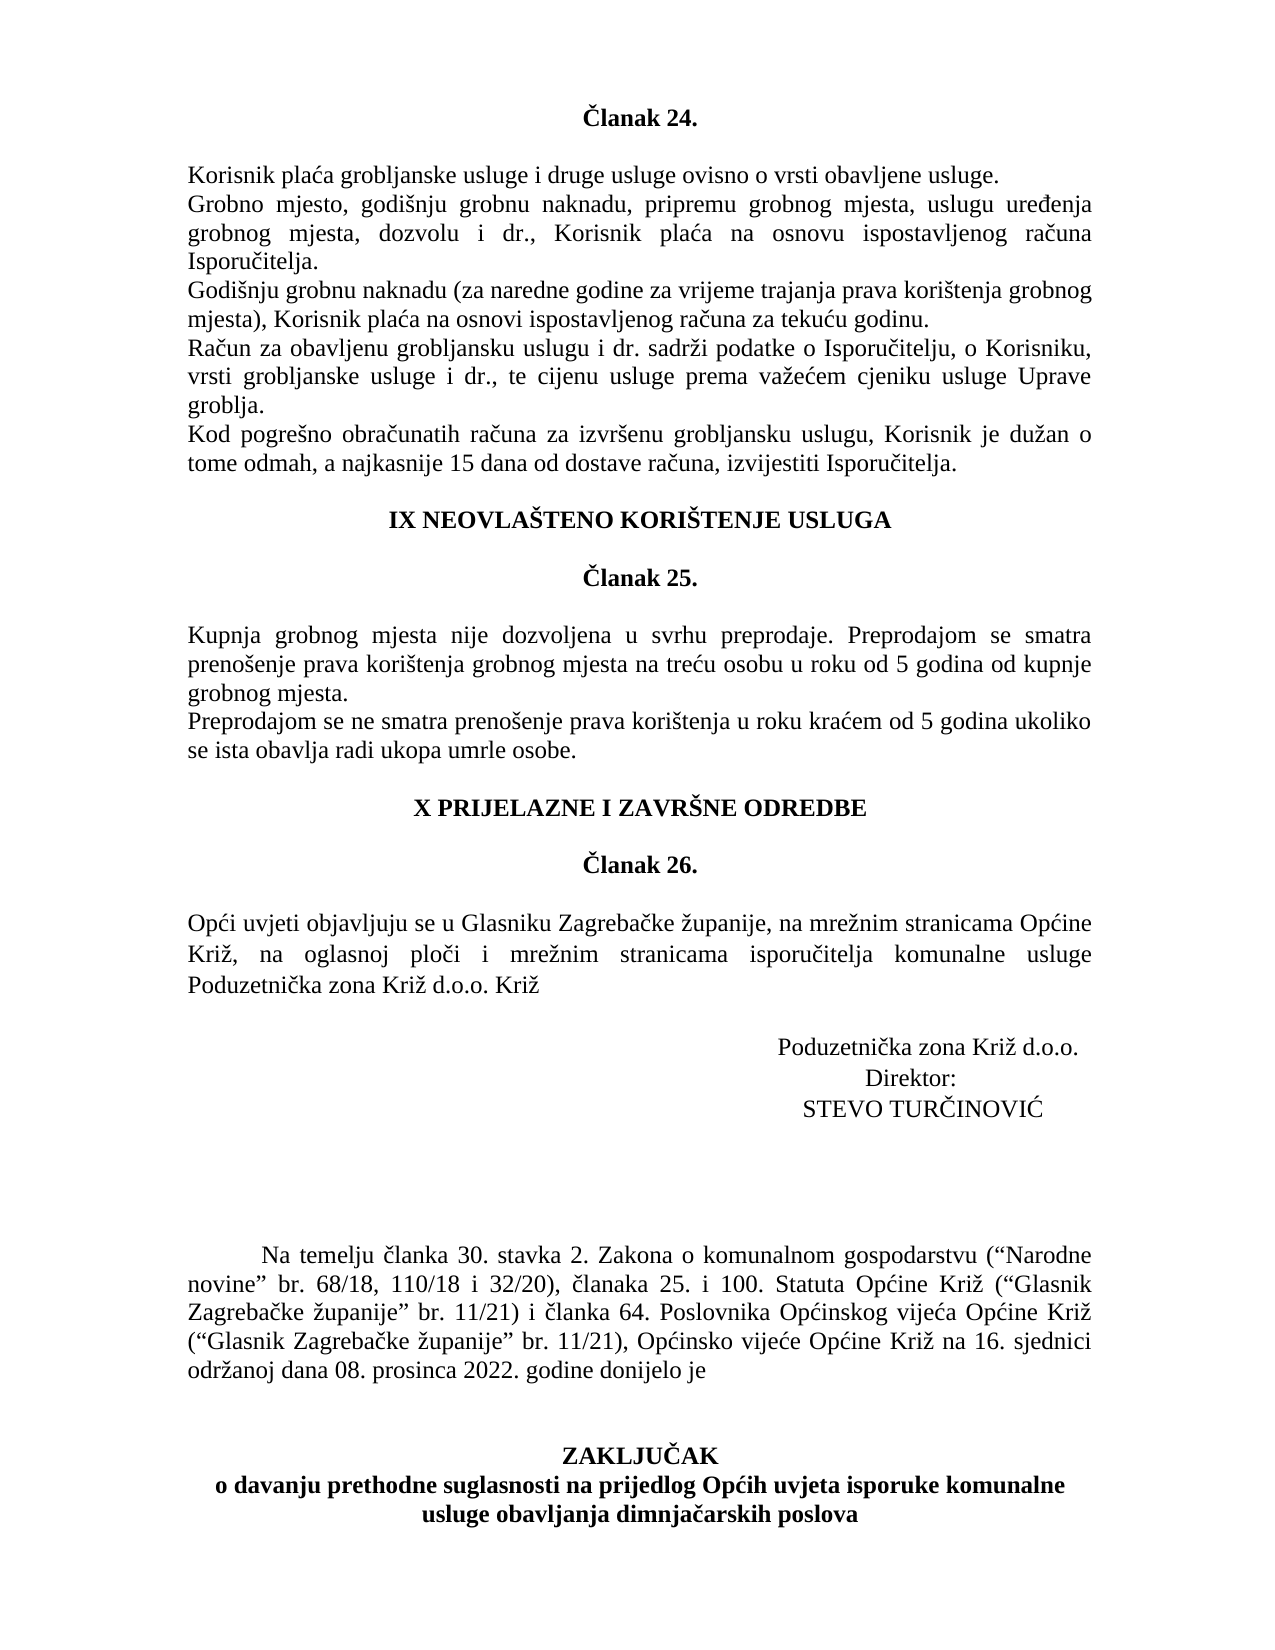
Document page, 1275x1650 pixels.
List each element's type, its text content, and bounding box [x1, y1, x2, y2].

text X PRIJELAZNE I ZAVRŠNE ODREDBE [187, 793, 1093, 821]
text STEVO TURČINOVIĆ [777, 1094, 1093, 1123]
text ZAKLJUČAK [187, 1441, 1093, 1470]
text Opći uvjeti objavljuju se u Glasniku Zagrebačke županije, na mrežnim stranicama Općine Križ, na oglasnoj ploči i mrežnim stranicama isporučitelja komunalne usluge Poduzetnička zona Križ d.o.o. Križ [187, 908, 1093, 998]
text Račun za obavljenu grobljansku uslugu i dr. sadrži podatke o Isporučitelju, o Korisniku, vrsti grobljanske usluge i dr., te cijenu usluge prema važećem cjeniku usluge Uprave groblja. [187, 333, 1093, 419]
text o davanju prethodne suglasnosti na prijedlog Općih uvjeta isporuke komunalne usluge obavljanja dimnjačarskih poslova [187, 1470, 1093, 1527]
text Preprodajom se ne smatra prenošenje prava korištenja u roku kraćem od 5 godina ukoliko se ista obavlja radi ukopa umrle osobe. [187, 706, 1093, 764]
text IX NEOVLAŠTENO KORIŠTENJE USLUGA [187, 505, 1093, 534]
text Članak 26. [187, 850, 1093, 879]
text Direktor: [704, 1063, 1093, 1092]
text Kod pogrešno obračunatih računa za izvršenu grobljansku uslugu, Korisnik je dužan o tome odmah, a najkasnije 15 dana od dostave računa, izvijestiti Isporučitelja. [187, 419, 1093, 476]
text Godišnju grobnu naknadu (za naredne godine za vrijeme trajanja prava korištenja grobnog mjesta), Korisnik plaća na osnovi ispostavljenog računa za tekuću godinu. [187, 275, 1093, 333]
text Članak 25. [187, 563, 1093, 591]
text Grobno mjesto, godišnju grobnu naknadu, pripremu grobnog mjesta, uslugu uređenja grobnog mjesta, dozvolu i dr., Korisnik plaća na osnovu ispostavljenog računa Isporučitelja. [187, 189, 1093, 275]
text Članak 24. [187, 103, 1093, 131]
text Na temelju članka 30. stavka 2. Zakona o komunalnom gospodarstvu (“Narodne novine” br. 68/18, 110/18 i 32/20), članaka 25. i 100. Statuta Općine Križ (“Glasnik Zagrebačke županije” br. 11/21) i članka 64. Poslovnika Općinskog vijeća Općine Križ (“Glasnik Zagrebačke županije” br. 11/21), Općinsko vijeće Općine Križ na 16. sjednici održanoj dana 08. prosinca 2022. godine donijelo je [187, 1240, 1093, 1384]
text Poduzetnička zona Križ d.o.o. [704, 1032, 1093, 1061]
text Kupnja grobnog mjesta nije dozvoljena u svrhu preprodaje. Preprodajom se smatra prenošenje prava korištenja grobnog mjesta na treću osobu u roku od 5 godina od kupnje grobnog mjesta. [187, 620, 1093, 706]
text Korisnik plaća grobljanske usluge i druge usluge ovisno o vrsti obavljene usluge. [187, 160, 1093, 189]
